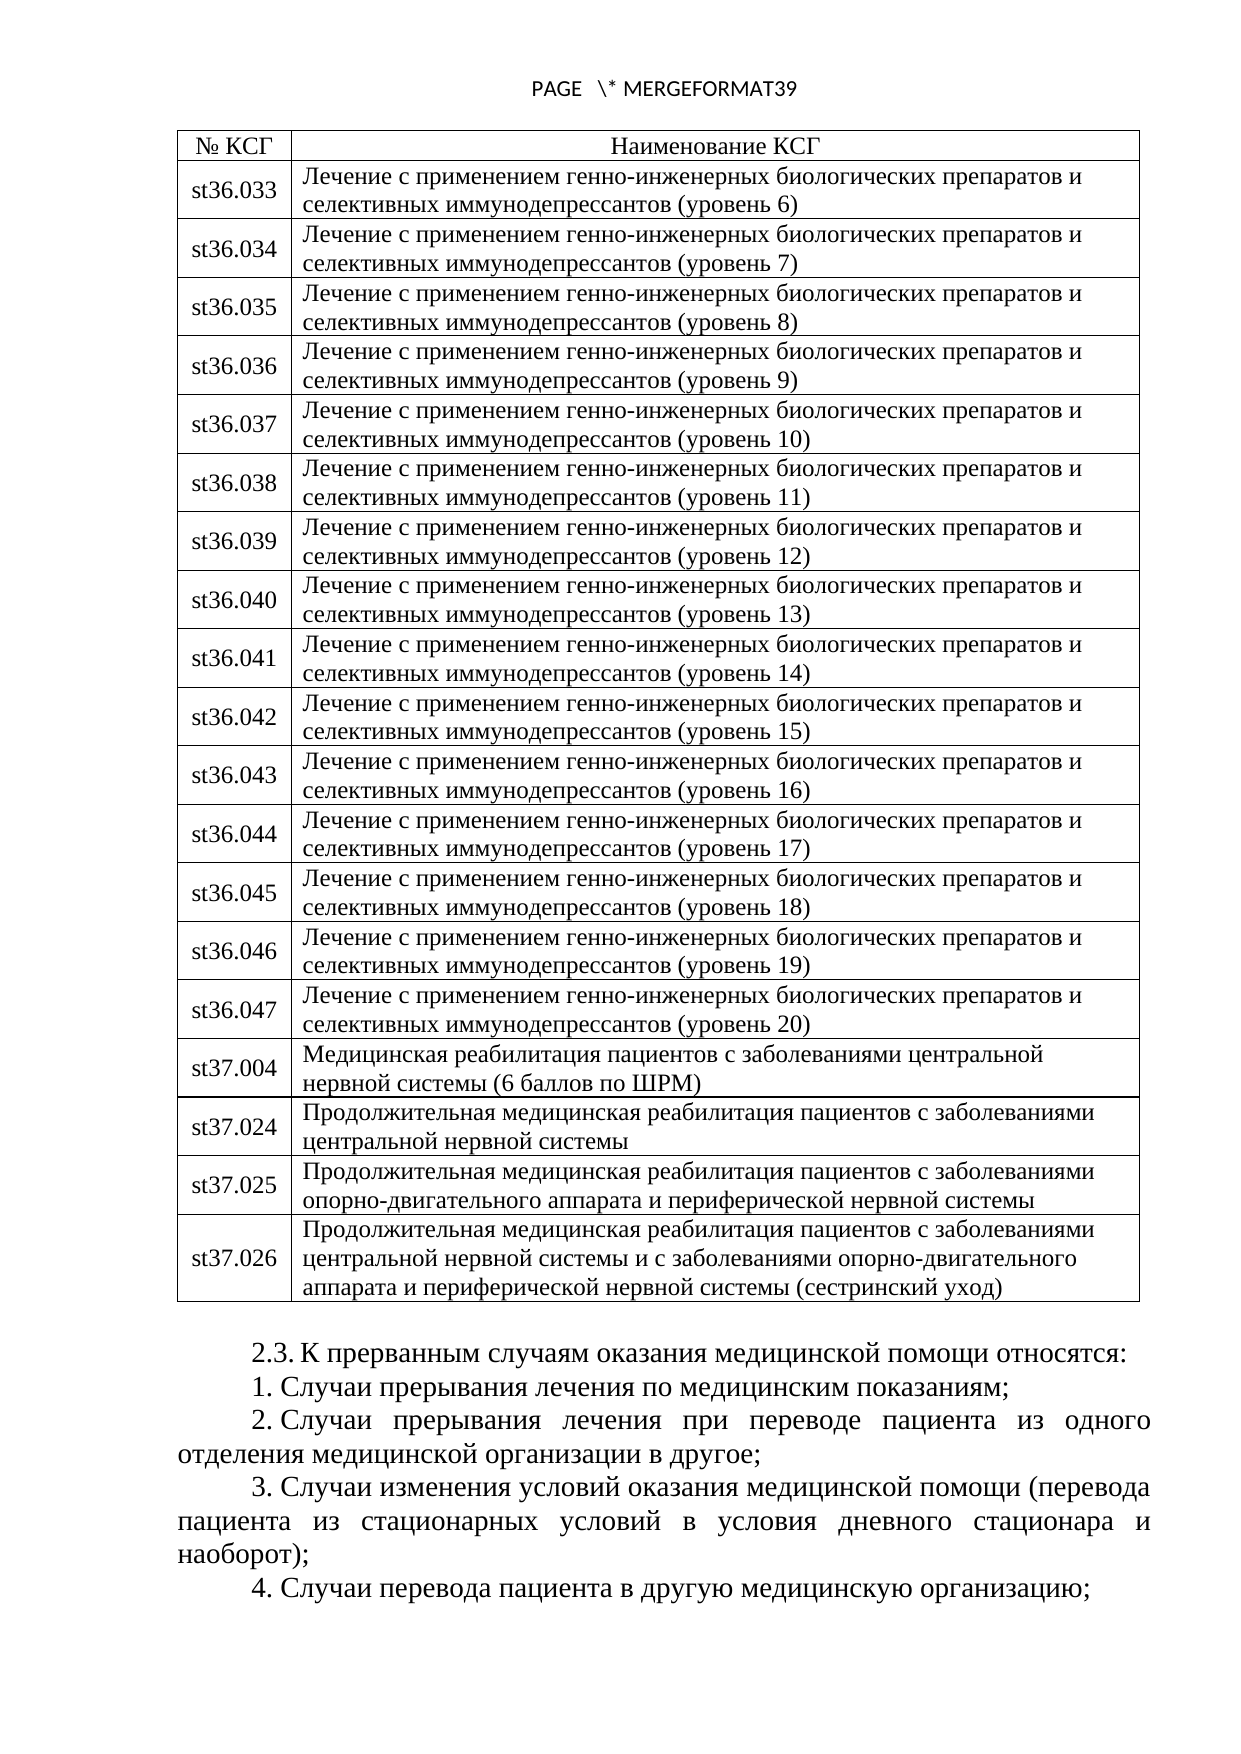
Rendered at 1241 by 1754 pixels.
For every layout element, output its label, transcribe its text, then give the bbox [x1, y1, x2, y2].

table_cell st36.036 [178, 336, 291, 394]
table_cell st36.033 [178, 161, 291, 218]
table_cell st36.037 [178, 395, 291, 452]
table_cell st36.047 [178, 980, 291, 1038]
table_cell Лечение с применением генно-инженерных биологических препаратов и селективных иммунодепрессантов (уровень 8) [292, 278, 1139, 335]
table_cell st36.042 [178, 688, 291, 745]
table_cell st36.045 [178, 863, 291, 921]
table_cell Лечение с применением генно-инженерных биологических препаратов и селективных иммунодепрессантов (уровень 18) [292, 863, 1139, 921]
table_cell Продолжительная медицинская реабилитация пациентов с заболеваниями опорно-двигательного аппарата и периферической нервной системы [292, 1156, 1139, 1213]
table_cell st36.046 [178, 922, 291, 979]
table_cell Лечение с применением генно-инженерных биологических препаратов и селективных иммунодепрессантов (уровень 15) [292, 688, 1139, 745]
table_cell st36.043 [178, 746, 291, 804]
table_cell Лечение с применением генно-инженерных биологических препаратов и селективных иммунодепрессантов (уровень 10) [292, 395, 1139, 452]
text 2. Случаи прерывания лечения при переводе пациента из одного отделения медицинской организации в другое; [177, 1402, 1152, 1469]
table_header № КСГ [178, 131, 291, 160]
table_cell st36.040 [178, 571, 291, 628]
table_cell Лечение с применением генно-инженерных биологических препаратов и селективных иммунодепрессантов (уровень 12) [292, 512, 1139, 569]
table_cell Лечение с применением генно-инженерных биологических препаратов и селективных иммунодепрессантов (уровень 19) [292, 922, 1139, 979]
table_cell Лечение с применением генно-инженерных биологических препаратов и селективных иммунодепрессантов (уровень 13) [292, 571, 1139, 628]
table_cell Лечение с применением генно-инженерных биологических препаратов и селективных иммунодепрессантов (уровень 9) [292, 336, 1139, 394]
table_cell Лечение с применением генно-инженерных биологических препаратов и селективных иммунодепрессантов (уровень 17) [292, 805, 1139, 862]
table_cell Медицинская реабилитация пациентов с заболеваниями центральной нервной системы (6 баллов по ШРМ) [292, 1039, 1139, 1096]
table_cell Продолжительная медицинская реабилитация пациентов с заболеваниями центральной нервной системы [292, 1098, 1139, 1155]
table_cell st37.025 [178, 1156, 291, 1213]
table_cell Лечение с применением генно-инженерных биологических препаратов и селективных иммунодепрессантов (уровень 6) [292, 161, 1139, 218]
table_cell st36.044 [178, 805, 291, 862]
table_cell Продолжительная медицинская реабилитация пациентов с заболеваниями центральной нервной системы и с заболеваниями опорно-двигательного аппарата и периферической нервной системы (сестринский уход) [292, 1215, 1139, 1301]
table_cell st36.039 [178, 512, 291, 569]
table_cell st36.041 [178, 629, 291, 687]
text 3. Случаи изменения условий оказания медицинской помощи (перевода пациента из стационарных условий в условия дневного стационара и наоборот); [177, 1469, 1152, 1570]
text 4. Случаи перевода пациента в другую медицинскую организацию; [177, 1570, 1152, 1604]
table_cell Лечение с применением генно-инженерных биологических препаратов и селективных иммунодепрессантов (уровень 7) [292, 219, 1139, 277]
table_cell st37.024 [178, 1098, 291, 1155]
table_cell Лечение с применением генно-инженерных биологических препаратов и селективных иммунодепрессантов (уровень 14) [292, 629, 1139, 687]
table_cell st36.035 [178, 278, 291, 335]
text 2.3. К прерванным случаям оказания медицинской помощи относятся: [177, 1335, 1152, 1369]
table_cell Лечение с применением генно-инженерных биологических препаратов и селективных иммунодепрессантов (уровень 11) [292, 454, 1139, 511]
table_cell st36.038 [178, 454, 291, 511]
table_cell st37.004 [178, 1039, 291, 1096]
table_cell st37.026 [178, 1215, 291, 1301]
table_cell Лечение с применением генно-инженерных биологических препаратов и селективных иммунодепрессантов (уровень 20) [292, 980, 1139, 1038]
text 1. Случаи прерывания лечения по медицинским показаниям; [177, 1369, 1152, 1402]
table_header Наименование КСГ [292, 131, 1139, 160]
table_cell st36.034 [178, 219, 291, 277]
table_cell Лечение с применением генно-инженерных биологических препаратов и селективных иммунодепрессантов (уровень 16) [292, 746, 1139, 804]
